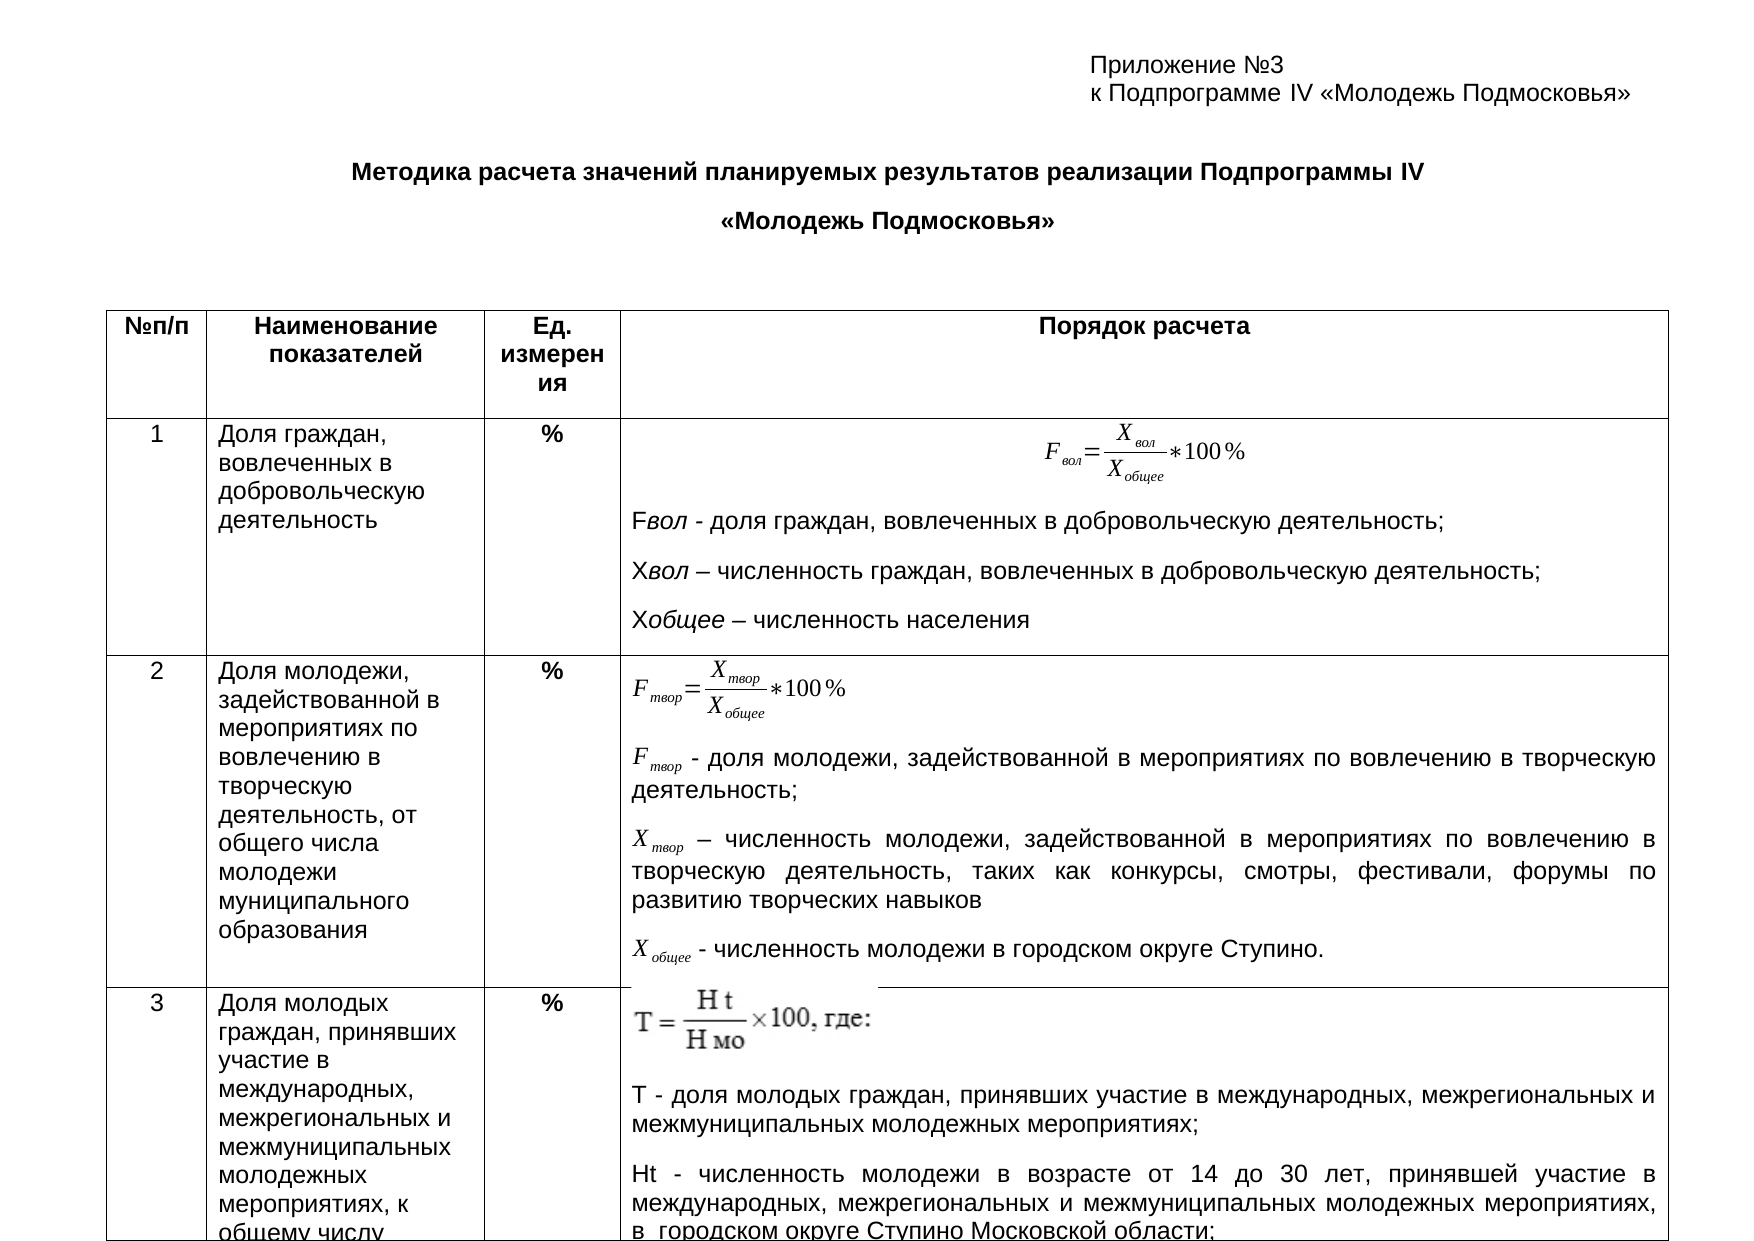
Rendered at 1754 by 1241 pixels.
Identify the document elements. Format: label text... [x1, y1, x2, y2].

table_header Приложение №3 к Подпрограмме IV «Молодежь Подмосковья» Методика расчета значений планируемых результатов реализации Подпрограммы IV «Молодежь Подмосковья» [107, 0, 1668, 310]
table_cell 1 [107, 419, 206, 655]
table_cell Доля молодежи, задействованной в мероприятиях по вовлечению в творческую деятельность, от общего числа молодежи муниципального образования [207, 656, 484, 987]
table_cell 2 [107, 656, 206, 987]
table_cell Ед. измерения [485, 311, 620, 418]
table_cell Доля граждан, вовлеченных в добровольческую деятельность [207, 419, 484, 655]
table_cell Fвол - доля граждан, вовлеченных в добровольческую деятельность; Xвол – численность граждан, вовлеченных в добровольческую деятельность; Xобщее – численность населения [621, 419, 1668, 655]
table_cell №п/п [107, 311, 206, 418]
table_cell % [485, 656, 620, 987]
table_cell Порядок расчета [621, 311, 1668, 418]
table_cell Наименование показателей [207, 311, 484, 418]
table_cell - доля молодежи, задействованной в мероприятиях по вовлечению в творческую деятельность; – численность молодежи, задействованной в мероприятиях по вовлечению в творческую деятельность, таких как конкурсы, смотры, фестивали, форумы по развитию творческих навыков - численность молодежи в городском округе Ступино. [621, 656, 1668, 987]
table_cell Доля молодых граждан, принявших участие в международных, межрегиональных и межмуниципальных молодежных мероприятиях, к общему числу молодых граждан [207, 988, 484, 1240]
picture [631, 987, 879, 1060]
table_cell % [485, 988, 620, 1240]
table_cell % [485, 419, 620, 655]
table_cell 3 [107, 988, 206, 1240]
table_cell T - доля молодых граждан, принявших участие в международных, межрегиональных и межмуниципальных молодежных мероприятиях; Ht - численность молодежи в возрасте от 14 до 30 лет, принявшей участие в международных, межрегиональных и межмуниципальных молодежных мероприятиях, в городском округе Ступино Московской области; Hмо - общая численность молодежи в возрасте от 14 до 30 лет городском округе Ступино Московской области Московской области; [621, 988, 1668, 1240]
